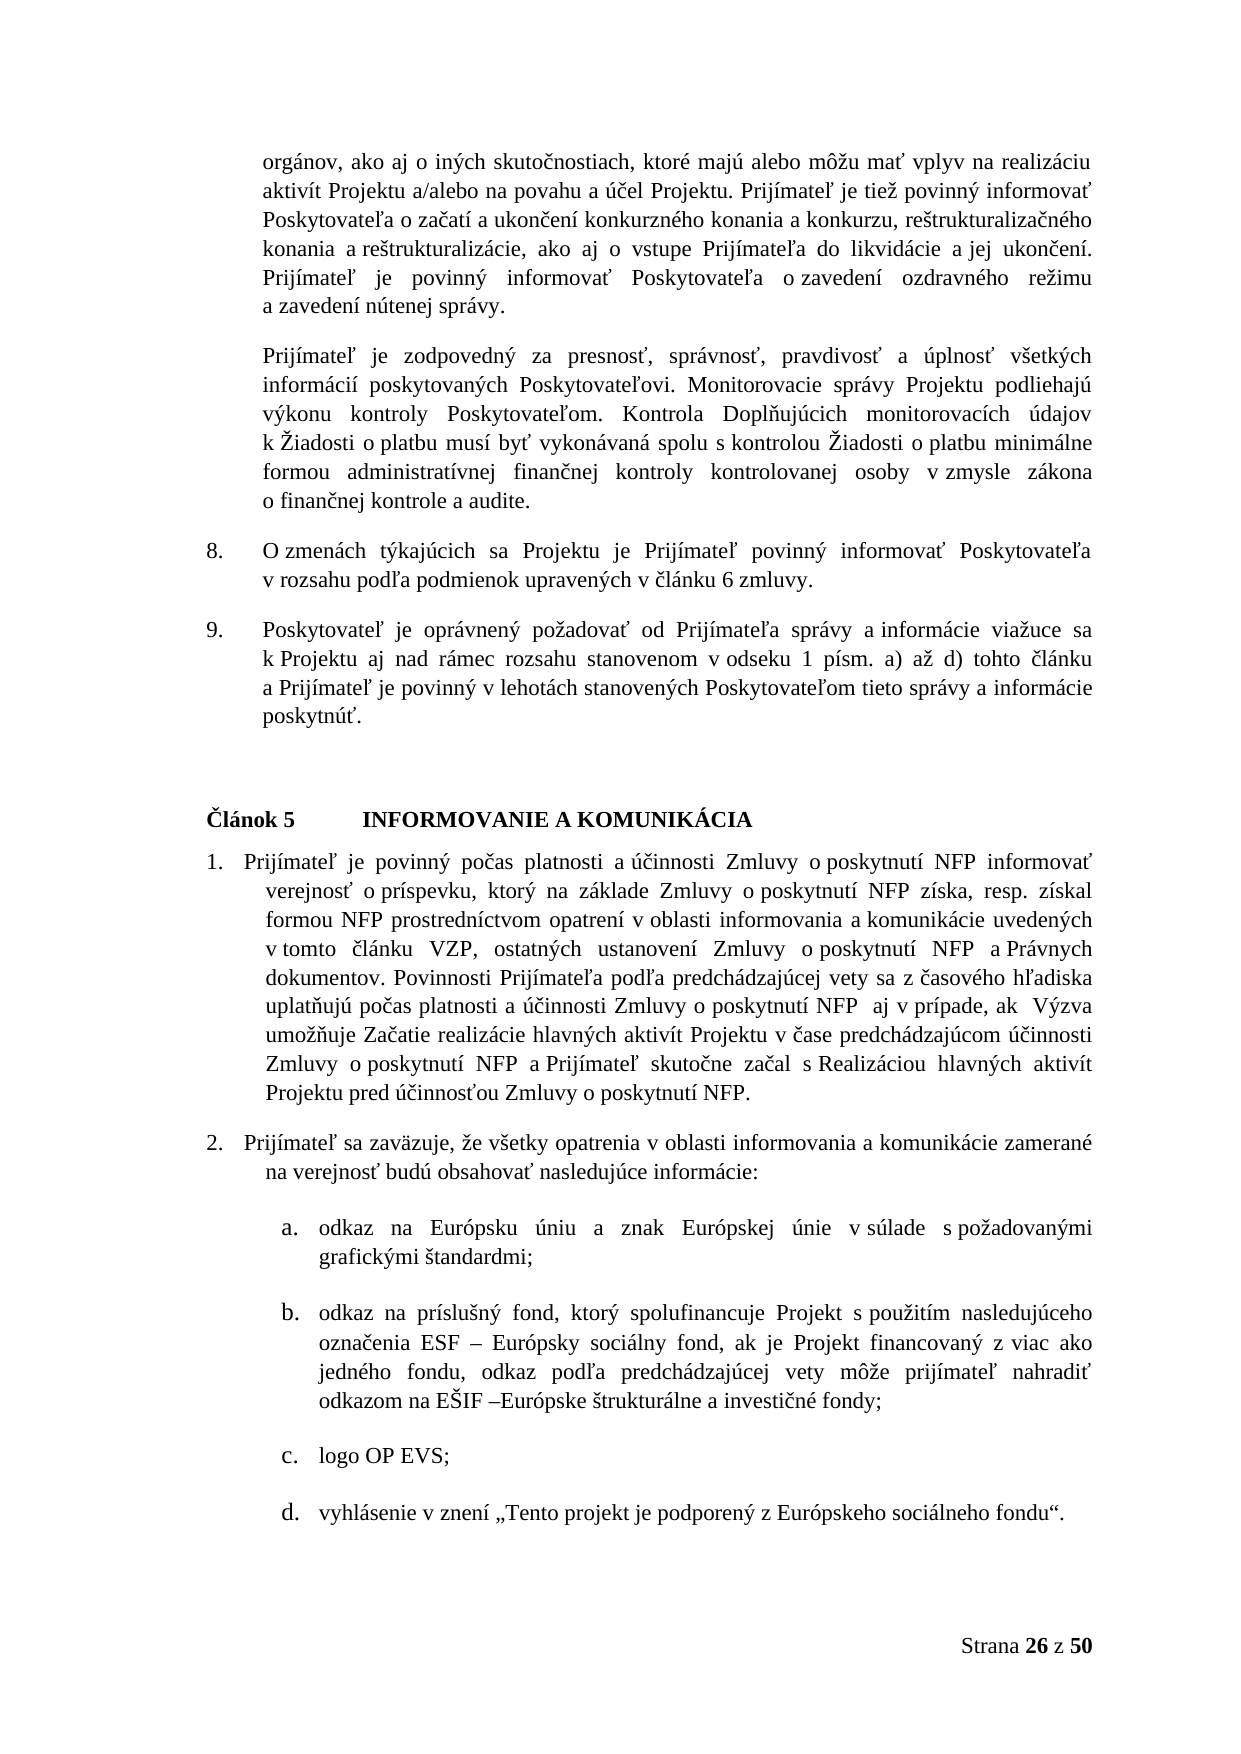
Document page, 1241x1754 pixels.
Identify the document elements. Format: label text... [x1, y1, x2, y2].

subtitle Článok 5 INFORMOVANIE A KOMUNIKÁCIA [206, 806, 1092, 833]
list Prijímateľ je povinný počas platnosti a účinnosti Zmluvy o poskytnutí NFP informovať verejnosť o príspevku, ktorý na základe Zmluvy o poskytnutí NFP získa, resp. získal formou NFP prostredníctvom opatrení v oblasti informovania a komunikácie uvedených v tomto článku VZP, ostatných ustanovení Zmluvy o poskytnutí NFP a Právnych dokumentov. Povinnosti Prijímateľa podľa predchádzajúcej vety sa z časového hľadiska uplatňujú počas platnosti a účinnosti Zmluvy o poskytnutí NFP aj v prípade, ak Výzva umožňuje Začatie realizácie hlavných aktivít Projektu v čase predchádzajúcom účinnosti Zmluvy o poskytnutí NFP a Prijímateľ skutočne začal s Realizáciou hlavných aktivít Projektu pred účinnosťou Zmluvy o poskytnutí NFP. [206, 848, 1092, 1106]
list O zmenách týkajúcich sa Projektu je Prijímateľ povinný informovať Poskytovateľa v rozsahu podľa podmienok upravených v článku 6 zmluvy. [206, 537, 1092, 592]
list Poskytovateľ je oprávnený požadovať od Prijímateľa správy a informácie viažuce sa k Projektu aj nad rámec rozsahu stanovenom v odseku 1 písm. a) až d) tohto článku a Prijímateľ je povinný v lehotách stanovených Poskytovateľom tieto správy a informácie poskytnúť. [206, 616, 1092, 729]
list odkaz na Európsku úniu a znak Európskej únie v súlade s požadovanými grafickými štandardmi; [281, 1212, 1092, 1270]
list logo OP EVS; [281, 1441, 1092, 1469]
list vyhlásenie v znení „Tento projekt je podporený z Európskeho sociálneho fondu“. [281, 1497, 1092, 1526]
list Prijímateľ sa zaväzuje, že všetky opatrenia v oblasti informovania a komunikácie zamerané na verejnosť budú obsahovať nasledujúce informácie: [206, 1129, 1092, 1184]
list odkaz na príslušný fond, ktorý spolufinancuje Projekt s použitím nasledujúceho označenia ESF – Európsky sociálny fond, ak je Projekt financovaný z viac ako jedného fondu, odkaz podľa predchádzajúcej vety môže prijímateľ nahradiť odkazom na EŠIF –Európske štrukturálne a investičné fondy; [281, 1297, 1092, 1413]
text Prijímateľ je zodpovedný za presnosť, správnosť, pravdivosť a úplnosť všetkých informácií poskytovaných Poskytovateľovi. Monitorovacie správy Projektu podliehajú výkonu kontroly Poskytovateľom. Kontrola Doplňujúcich monitorovacích údajov k Žiadosti o platbu musí byť vykonávaná spolu s kontrolou Žiadosti o platbu minimálne formou administratívnej finančnej kontroly kontrolovanej osoby v zmysle zákona o finančnej kontrole a audite. [262, 342, 1092, 513]
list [206, 148, 1092, 319]
